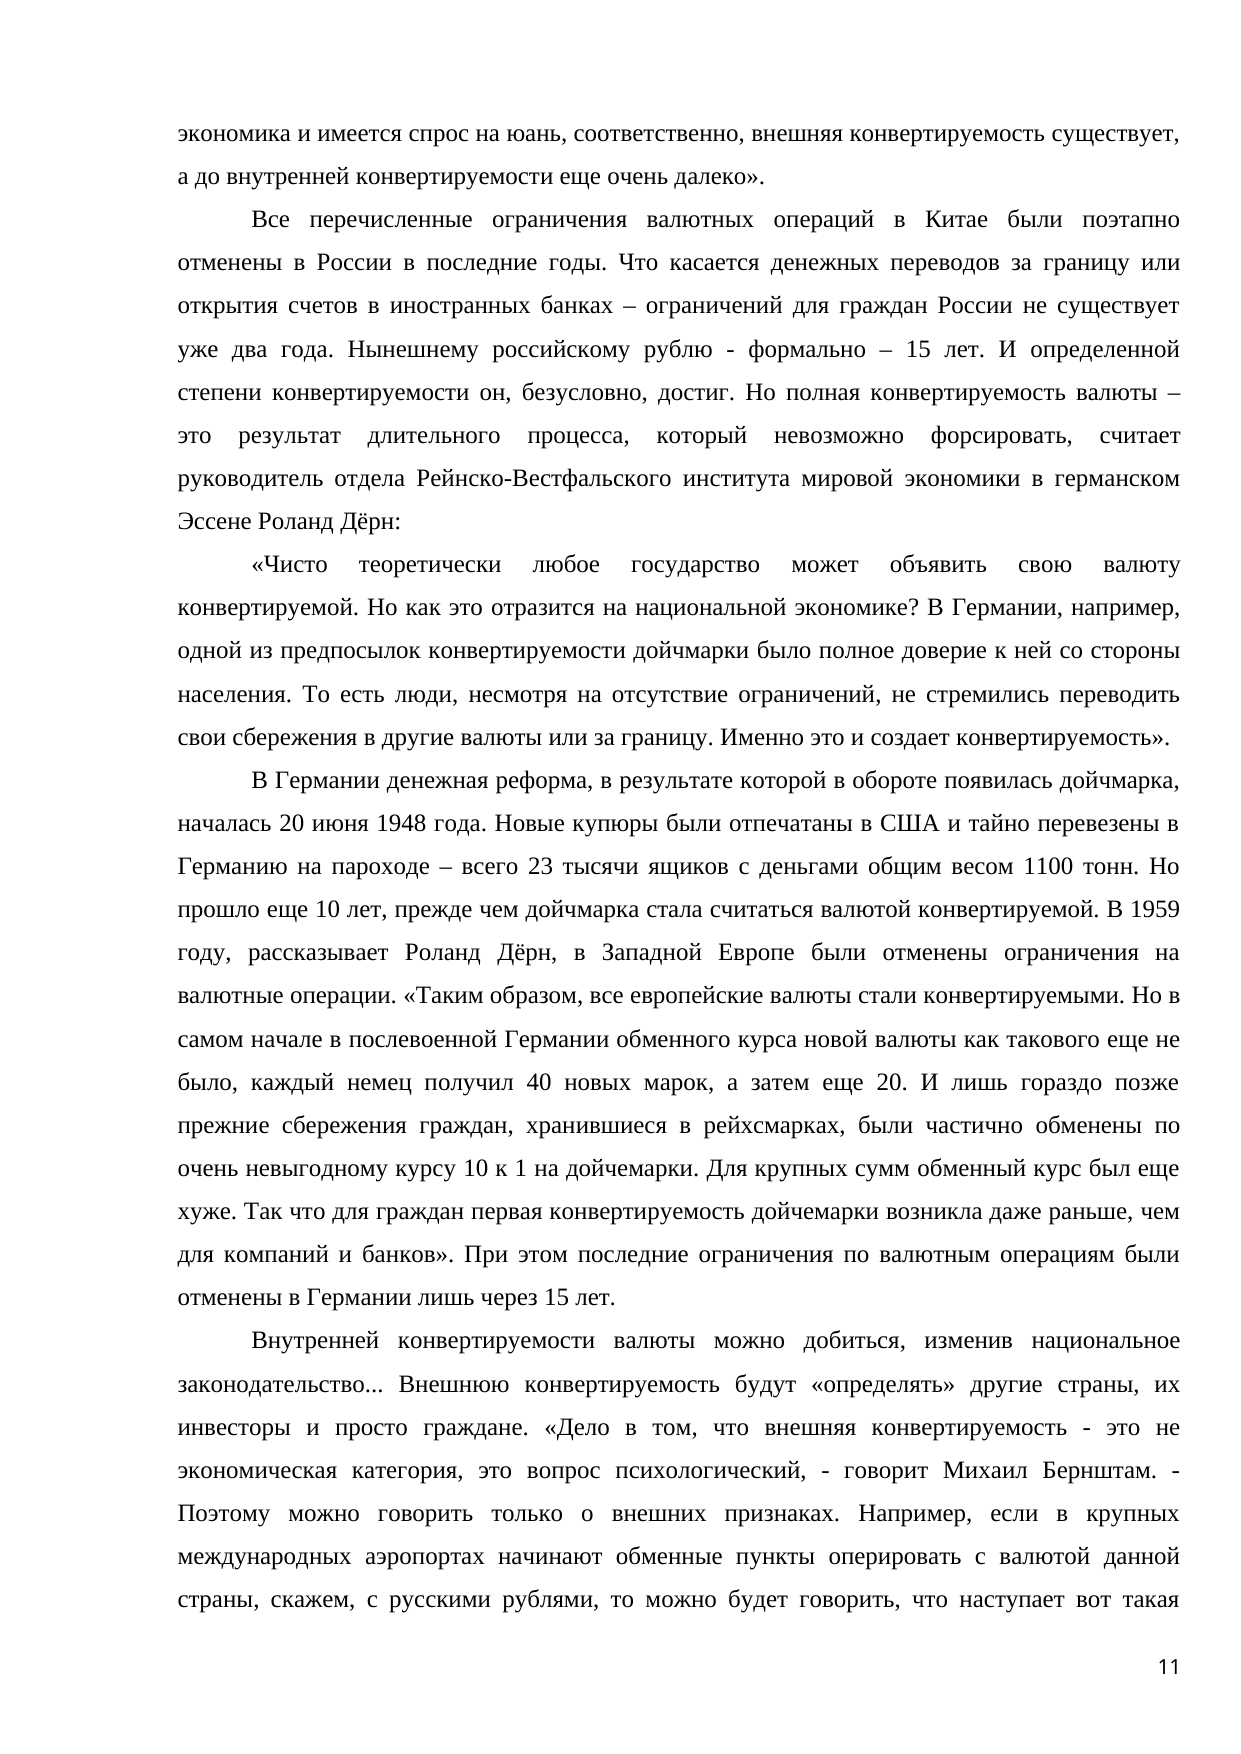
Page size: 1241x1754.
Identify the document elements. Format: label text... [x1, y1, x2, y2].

text «Чисто теоретически любое государство может объявить свою валюту конвертируемой. Но как это отразится на национальной экономике? В Германии, например, одной из предпосылок конвертируемости дойчмарки было полное доверие к ней со стороны населения. То есть люди, несмотря на отсутствие ограничений, не стремились переводить свои сбережения в другие валюты или за границу. Именно это и создает конвертируемость». [177, 549, 1181, 751]
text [177, 118, 1181, 190]
text В Германии денежная реформа, в результате которой в обороте появилась дойчмарка, началась 20 июня 1948 года. Новые купюры были отпечатаны в США и тайно перевезены в Германию на пароходе – всего 23 тысячи ящиков с деньгами общим весом 1100 тонн. Но прошло еще 10 лет, прежде чем дойчмарка стала считаться валютой конвертируемой. В 1959 году, рассказывает Роланд Дёрн, в Западной Европе были отменены ограничения на валютные операции. «Таким образом, все европейские валюты стали конвертируемыми. Но в самом начале в послевоенной Германии обменного курса новой валюты как такового еще не было, каждый немец получил 40 новых марок, а затем еще 20. И лишь гораздо позже прежние сбережения граждан, хранившиеся в рейхсмарках, были частично обменены по очень невыгодному курсу 10 к 1 на дойчемарки. Для крупных сумм обменный курс был еще хуже. Так что для граждан первая конвертируемость дойчемарки возникла даже раньше, чем для компаний и банков». При этом последние ограничения по валютным операциям были отменены в Германии лишь через 15 лет. [177, 765, 1181, 1311]
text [177, 1326, 1181, 1613]
text Все перечисленные ограничения валютных операций в Китае были поэтапно отменены в России в последние годы. Что касается денежных переводов за границу или открытия счетов в иностранных банках – ограничений для граждан России не существует уже два года. Нынешнему российскому рублю - формально – 15 лет. И определенной степени конвертируемости он, безусловно, достиг. Но полная конвертируемость валюты – это результат длительного процесса, который невозможно форсировать, считает руководитель отдела Рейнско-Вестфальского института мировой экономики в германском Эссене Роланд Дёрн: [177, 204, 1181, 535]
